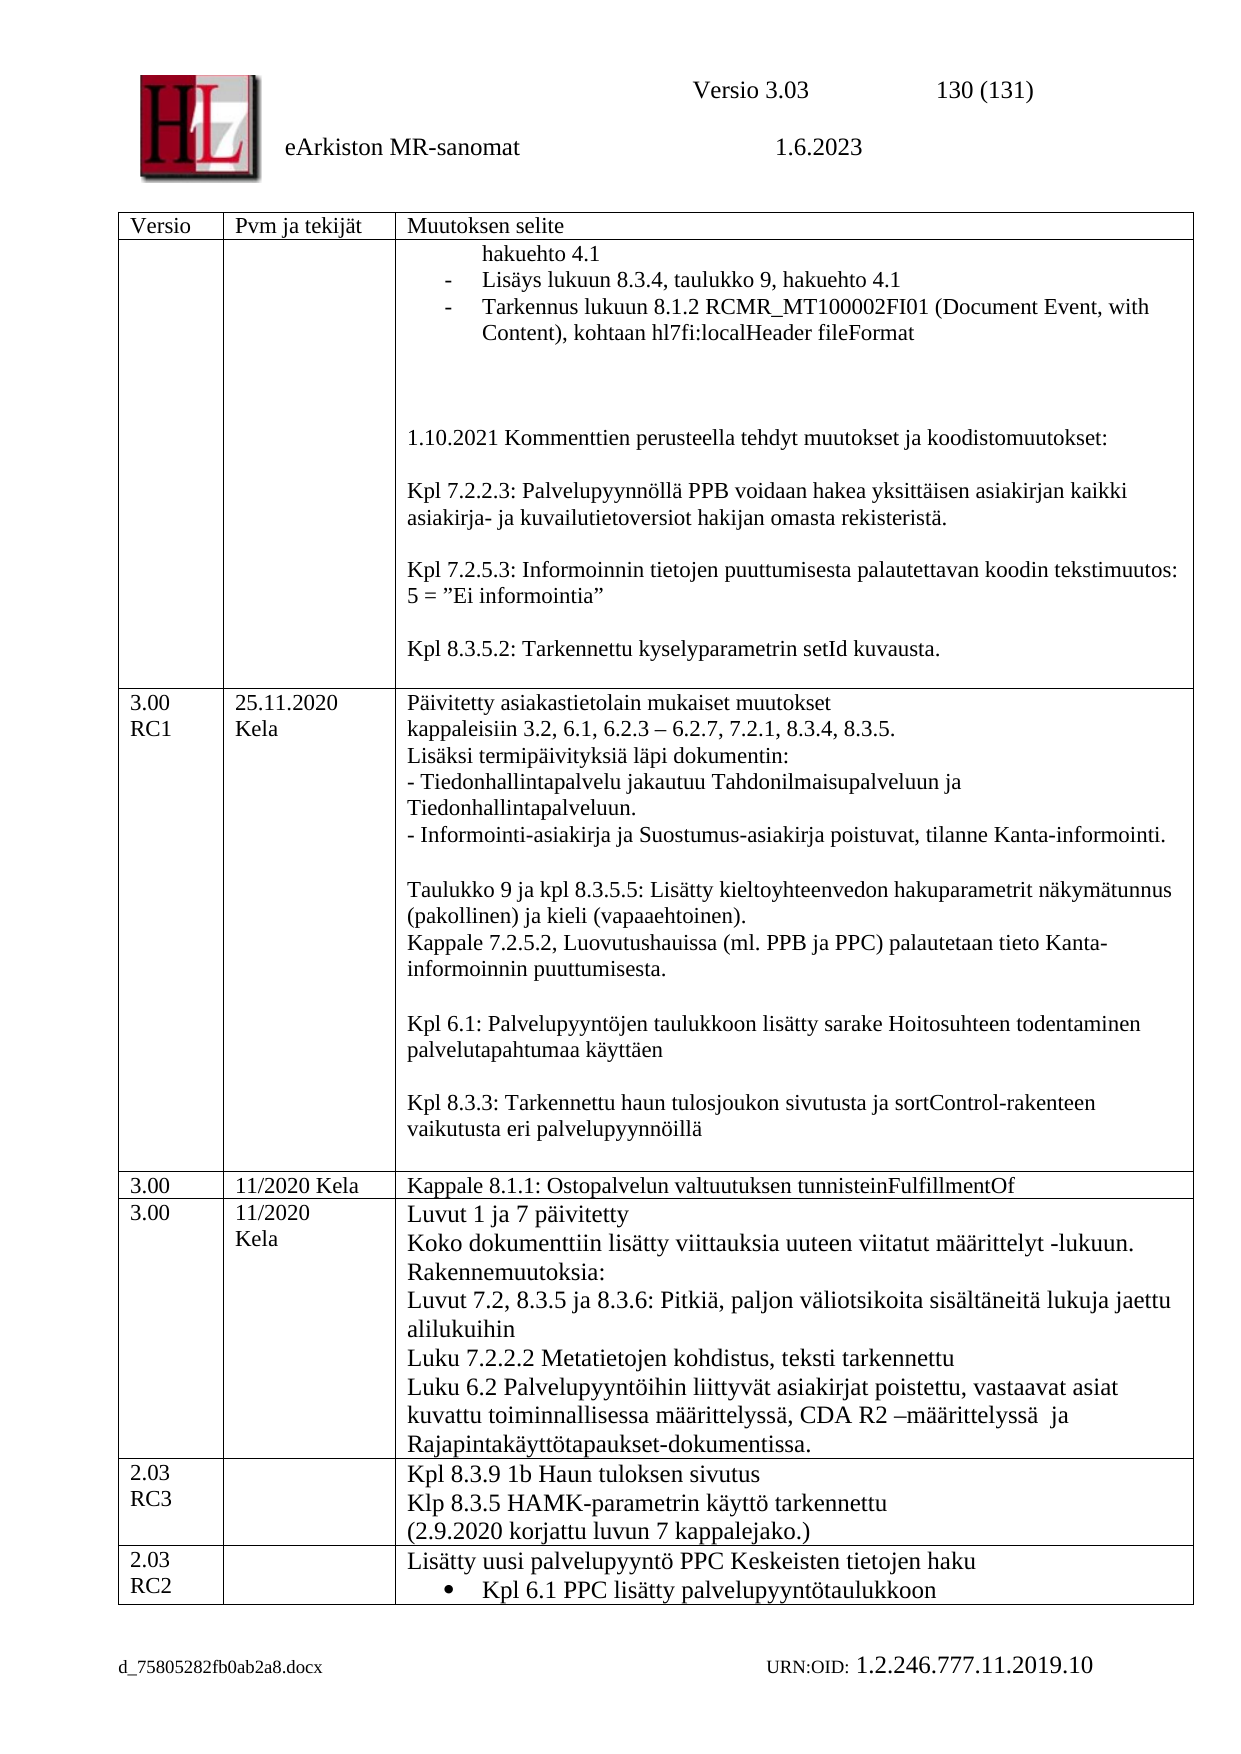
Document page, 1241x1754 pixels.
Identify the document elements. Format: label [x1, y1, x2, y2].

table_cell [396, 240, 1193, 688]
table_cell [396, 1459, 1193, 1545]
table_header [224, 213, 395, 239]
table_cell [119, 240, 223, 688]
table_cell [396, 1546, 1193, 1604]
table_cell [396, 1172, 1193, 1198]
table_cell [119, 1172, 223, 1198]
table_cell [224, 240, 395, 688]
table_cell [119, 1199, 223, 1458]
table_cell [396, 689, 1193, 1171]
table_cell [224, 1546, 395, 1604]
picture [140, 75, 263, 183]
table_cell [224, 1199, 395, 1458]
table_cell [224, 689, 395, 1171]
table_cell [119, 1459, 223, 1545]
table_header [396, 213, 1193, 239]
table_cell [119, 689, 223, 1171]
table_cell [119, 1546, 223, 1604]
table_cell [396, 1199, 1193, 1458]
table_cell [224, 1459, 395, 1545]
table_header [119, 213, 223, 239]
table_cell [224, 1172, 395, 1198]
